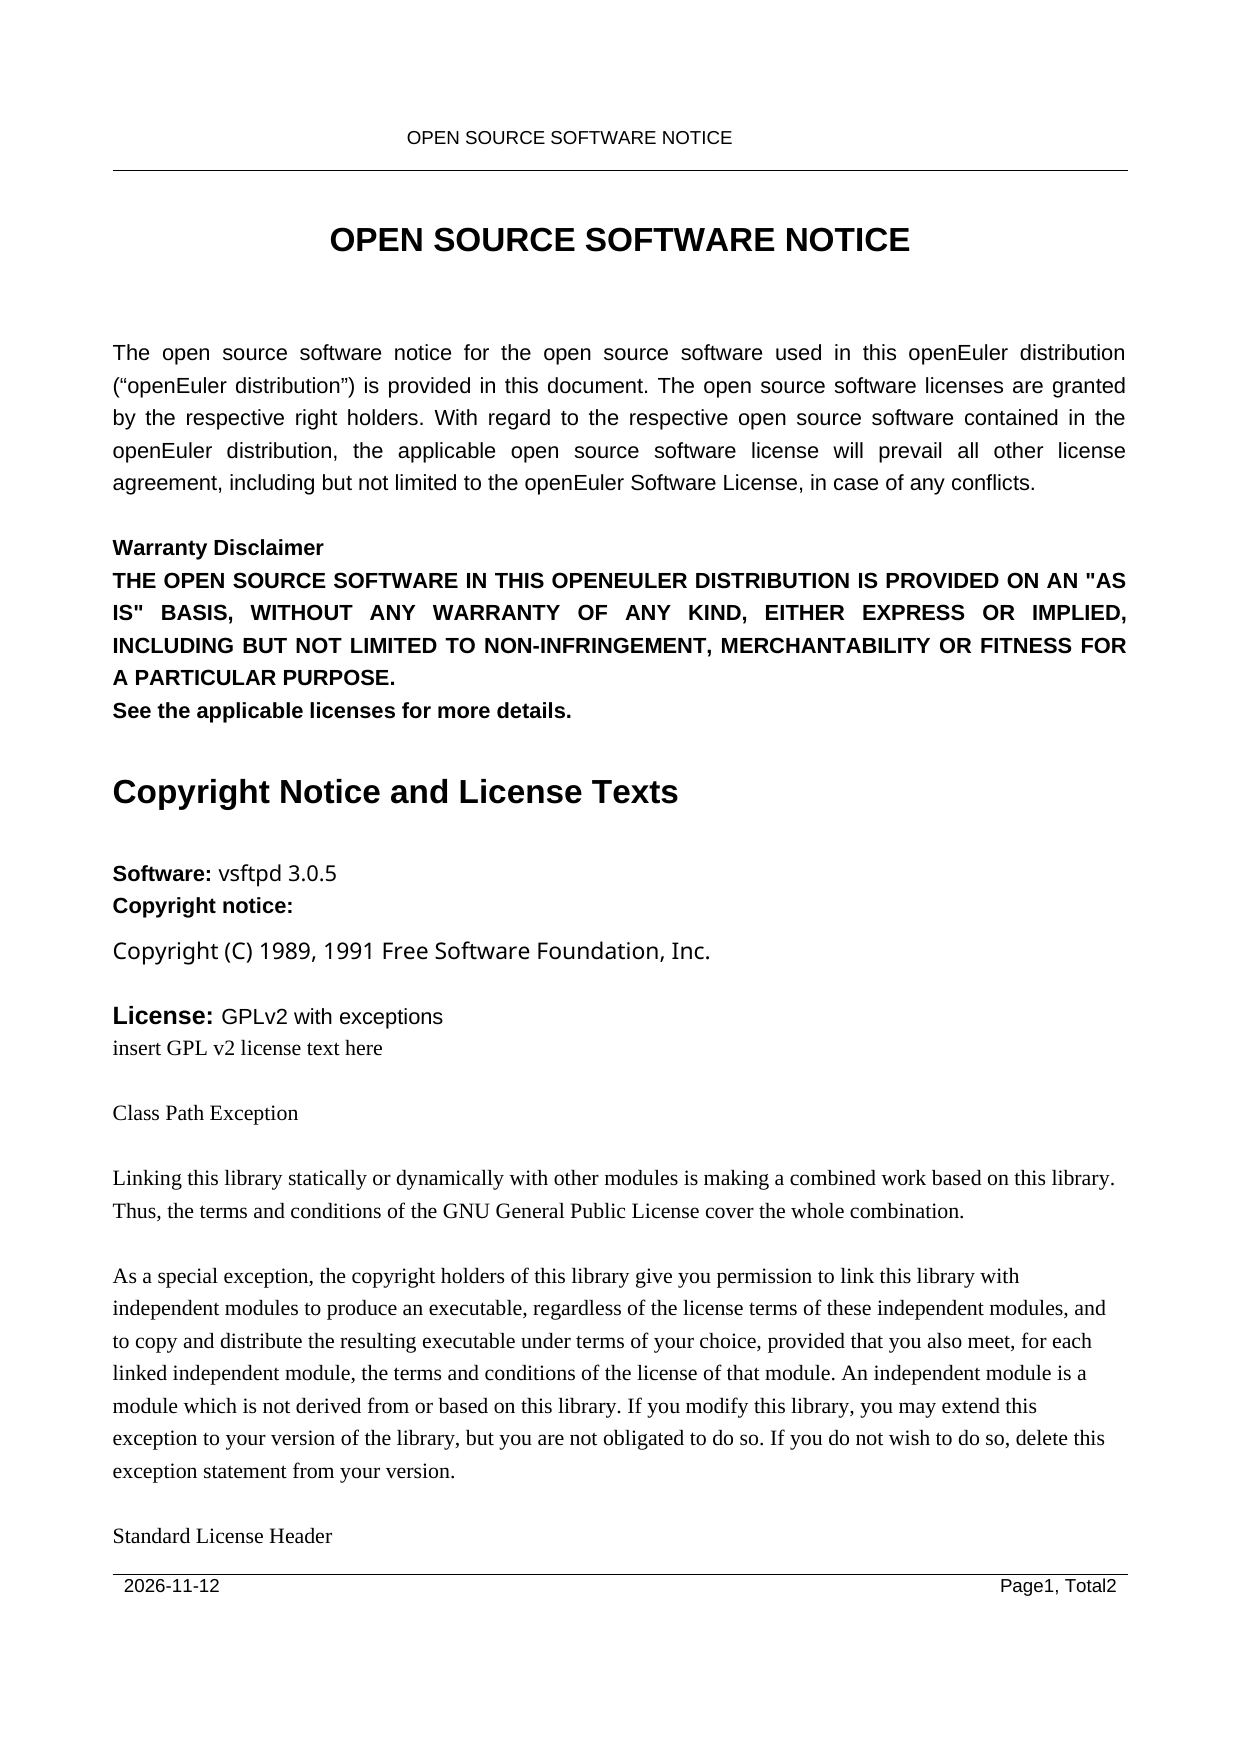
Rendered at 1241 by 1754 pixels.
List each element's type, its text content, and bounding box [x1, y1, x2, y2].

text Copyright (C) 1989, 1991 Free Software Foundation, Inc. [112, 934, 1128, 999]
text OPEN SOURCE SOFTWARE NOTICE [112, 206, 1128, 271]
title Software: vsftpd 3.0.5 [112, 856, 1128, 889]
text Copyright Notice and License Texts [112, 759, 1128, 824]
text Copyright notice: [112, 889, 1128, 921]
text THE OPEN SOURCE SOFTWARE IN THIS OPENEULER DISTRIBUTION IS PROVIDED ON AN "AS IS" BASIS, WITHOUT ANY WARRANTY OF ANY KIND, EITHER EXPRESS OR IMPLIED, INCLUDING BUT NOT LIMITED TO NON-INFRINGEMENT, MERCHANTABILITY OR FITNESS FOR A PARTICULAR PURPOSE. See the applicable licenses for more details. [112, 564, 1128, 726]
text License: GPLv2 with exceptions [112, 999, 1128, 1031]
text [112, 1031, 1128, 1551]
text Warranty Disclaimer [112, 531, 1128, 564]
text The open source software notice for the open source software used in this openEuler distribution (“openEuler distribution”) is provided in this document. The open source software licenses are granted by the respective right holders. With regard to the respective open source software contained in the openEuler distribution, the applicable open source software license will prevail all other license agreement, including but not limited to the openEuler Software License, in case of any conflicts. [112, 336, 1128, 499]
